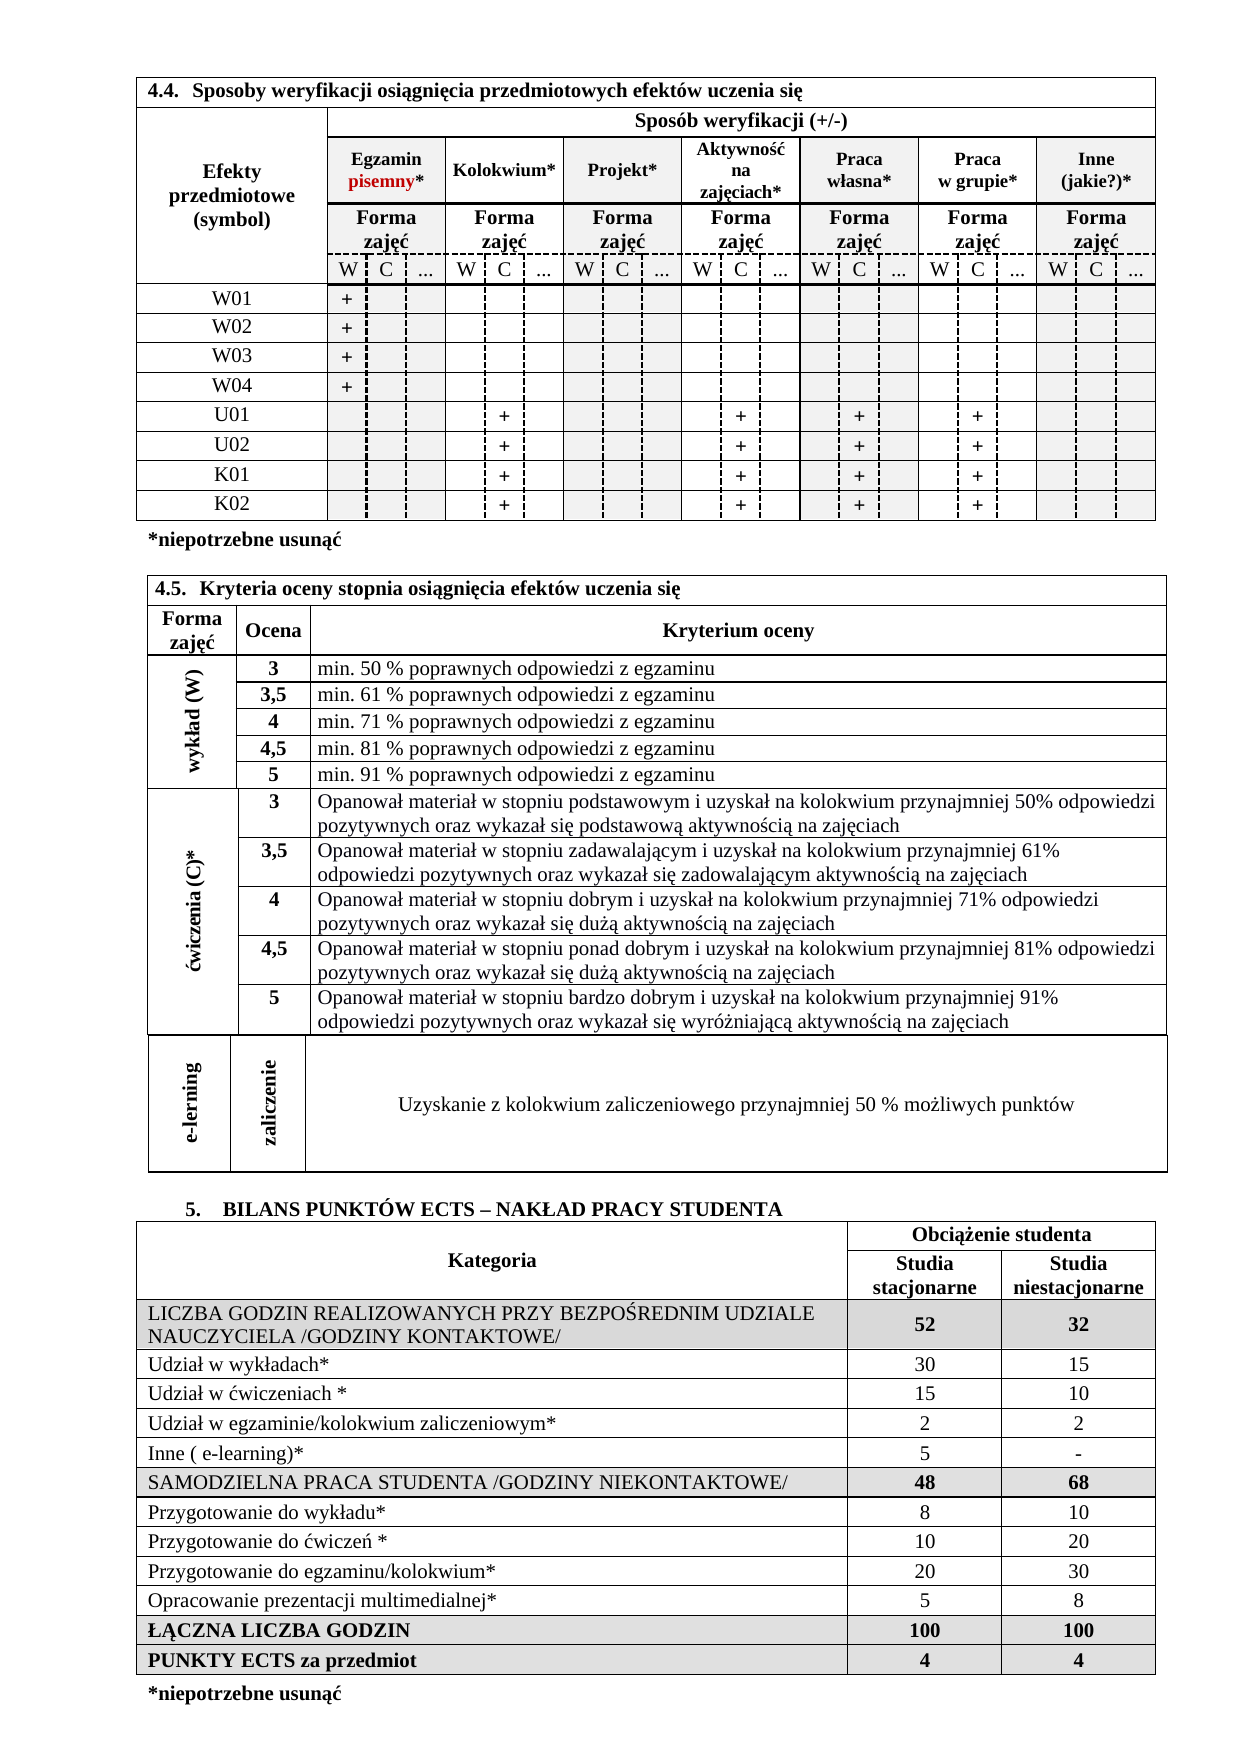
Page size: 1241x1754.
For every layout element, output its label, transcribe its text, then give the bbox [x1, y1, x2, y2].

table_cell [958, 373, 997, 401]
text *niepotrzebne usunąć [148, 527, 1185, 551]
table_cell [682, 491, 721, 519]
table_cell 100 [848, 1616, 1001, 1644]
table_cell [1116, 402, 1155, 431]
table_cell [564, 343, 603, 372]
table_cell [801, 491, 839, 519]
table_cell C [603, 253, 642, 283]
table_cell Kolokwium* [446, 138, 563, 202]
table_cell W [446, 253, 484, 283]
table_cell [1037, 461, 1076, 490]
table_cell [919, 461, 958, 490]
table_cell min. 81 % poprawnych odpowiedzi z egzaminu [311, 736, 1166, 761]
table_cell [839, 314, 879, 342]
table_cell [919, 314, 958, 342]
table_cell Przygotowanie do wykładu* [137, 1498, 847, 1526]
table_cell [801, 402, 839, 431]
table_cell 2 [848, 1409, 1001, 1437]
table_cell C [485, 253, 524, 283]
table_cell Efekty przedmiotowe (symbol) [137, 108, 327, 283]
table_cell [760, 432, 799, 460]
table_cell [524, 343, 563, 372]
table_cell ... [642, 253, 681, 283]
table_cell [366, 314, 406, 342]
table_cell [919, 491, 958, 519]
table_header Kryteria oceny stopnia osiągnięcia efektów uczenia się [148, 576, 1166, 604]
table_cell Forma zajęć [148, 606, 236, 654]
list BILANS PUNKTÓW ECTS – NAKŁAD PRACY STUDENTA [185, 1197, 1187, 1221]
table_cell [839, 343, 879, 372]
table_cell 5 [848, 1438, 1001, 1467]
table_cell Praca w grupie* [919, 138, 1036, 202]
table_cell [446, 402, 484, 431]
table_cell [682, 286, 721, 312]
table_cell [1037, 343, 1076, 372]
table_cell + [721, 432, 760, 460]
table_cell K02 [137, 491, 327, 519]
table_cell 10 [1002, 1379, 1155, 1408]
table_cell [682, 402, 721, 431]
table_cell [1116, 461, 1155, 490]
table_cell [406, 402, 445, 431]
table_cell 15 [1002, 1350, 1155, 1378]
table_cell [603, 343, 642, 372]
table_cell PUNKTY ECTS za przedmiot [137, 1645, 847, 1674]
table_cell [603, 491, 642, 519]
table_cell [603, 286, 642, 312]
table_cell [1076, 461, 1116, 490]
table_cell [564, 286, 603, 312]
table_cell Ocena [237, 606, 310, 654]
table_cell + [485, 491, 524, 519]
table_cell 4 [848, 1645, 1001, 1674]
table_cell W01 [137, 284, 327, 312]
table_cell C [958, 253, 997, 283]
table_cell + [839, 402, 879, 431]
table_cell [1116, 343, 1155, 372]
table_cell [406, 491, 445, 519]
table_cell [406, 286, 445, 312]
table_cell Opanował materiał w stopniu bardzo dobrym i uzyskał na kolokwium przynajmniej 91% odpowiedzi pozytywnych oraz wykazał się wyróżniającą aktywnością na zajęciach [311, 985, 1166, 1033]
table_cell [642, 432, 681, 460]
table_cell C [721, 253, 760, 283]
table_cell [1076, 402, 1116, 431]
table_cell [1076, 314, 1116, 342]
table_cell Inne (jakie?)* [1037, 138, 1155, 202]
table_cell ... [524, 253, 563, 283]
table_cell W [682, 253, 721, 283]
table_cell + [839, 491, 879, 519]
table_cell + [328, 343, 366, 372]
table_cell [406, 314, 445, 342]
table_cell C [1076, 253, 1116, 283]
table_cell 10 [848, 1527, 1001, 1556]
table_cell [446, 461, 484, 490]
table_cell [801, 432, 839, 460]
table_cell 30 [848, 1350, 1001, 1378]
table_cell [1116, 491, 1155, 519]
table_cell [564, 432, 603, 460]
table_cell W [801, 253, 839, 283]
table_cell [642, 402, 681, 431]
table_cell [406, 432, 445, 460]
table_cell W03 [137, 343, 327, 372]
table_cell [446, 286, 484, 312]
table_cell K01 [137, 461, 327, 490]
table_cell [919, 432, 958, 460]
table_cell [603, 461, 642, 490]
table_cell [879, 286, 918, 312]
table_cell [1037, 373, 1076, 401]
table_cell 4,5 [237, 736, 310, 761]
table_cell ćwiczenia (C)* [148, 789, 238, 1033]
table_header wykład (W) [148, 656, 236, 788]
table_cell 4,5 [239, 936, 310, 984]
table_cell [760, 491, 799, 519]
table_cell Praca własna* [801, 138, 918, 202]
table_cell [997, 402, 1036, 431]
table_cell 8 [848, 1498, 1001, 1526]
table_cell [524, 286, 563, 312]
table_header Obciążenie studenta [848, 1222, 1155, 1250]
table_cell W02 [137, 314, 327, 342]
table_cell [721, 314, 760, 342]
table_cell [603, 432, 642, 460]
table_cell 5 [239, 985, 310, 1033]
table_cell [366, 286, 406, 312]
table_cell [682, 314, 721, 342]
table_cell ... [1116, 253, 1155, 283]
table_cell Studia stacjonarne [848, 1251, 1001, 1299]
table_cell [879, 461, 918, 490]
table_cell U02 [137, 432, 327, 460]
table_cell 3 [239, 789, 310, 837]
table_cell [682, 343, 721, 372]
table_cell [1116, 286, 1155, 312]
table_cell U01 [137, 402, 327, 431]
table_cell W [919, 253, 958, 283]
table_cell ... [406, 253, 445, 283]
table_header 3 [237, 656, 310, 681]
table_cell [879, 491, 918, 519]
table_cell + [721, 461, 760, 490]
table_cell 48 [848, 1468, 1001, 1496]
table_cell - [1002, 1438, 1155, 1467]
table_cell [801, 343, 839, 372]
table_header e-lerning [149, 1036, 230, 1171]
table_cell [721, 286, 760, 312]
table_cell Opanował materiał w stopniu dobrym i uzyskał na kolokwium przynajmniej 71% odpowiedzi pozytywnych oraz wykazał się dużą aktywnością na zajęciach [311, 887, 1166, 935]
table_cell Opracowanie prezentacji multimedialnej* [137, 1586, 847, 1615]
table_cell [642, 461, 681, 490]
table_cell LICZBA GODZIN REALIZOWANYCH PRZY BEZPOŚREDNIM UDZIALE NAUCZYCIELA /GODZINY KONTAKTOWE/ [137, 1300, 847, 1348]
table_cell [958, 286, 997, 312]
table_cell [760, 461, 799, 490]
table_cell [760, 343, 799, 372]
table_cell 5 [237, 762, 310, 788]
table_cell 30 [1002, 1557, 1155, 1585]
table_cell + [721, 402, 760, 431]
table_cell 68 [1002, 1468, 1155, 1496]
table_cell [406, 343, 445, 372]
table_cell Forma zajęć [328, 205, 445, 253]
table_cell [446, 373, 484, 401]
table_cell Forma zajęć [682, 205, 799, 253]
table_cell [564, 314, 603, 342]
table_cell [997, 432, 1036, 460]
table_cell Forma zajęć [564, 205, 681, 253]
table_cell Studia niestacjonarne [1002, 1251, 1155, 1299]
table_cell [839, 286, 879, 312]
table_cell [997, 314, 1036, 342]
table_cell [366, 402, 406, 431]
table_header zaliczenie [231, 1036, 305, 1171]
table_cell [1037, 286, 1076, 312]
table_cell [446, 314, 484, 342]
text *niepotrzebne usunąć [148, 1681, 1185, 1705]
table_cell Opanował materiał w stopniu podstawowym i uzyskał na kolokwium przynajmniej 50% odpowiedzi pozytywnych oraz wykazał się podstawową aktywnością na zajęciach [311, 789, 1166, 837]
table_cell [958, 343, 997, 372]
table_cell 100 [1002, 1616, 1155, 1644]
table_cell Projekt* [564, 138, 681, 202]
table_cell [682, 373, 721, 401]
table_cell + [958, 402, 997, 431]
table_cell W [564, 253, 603, 283]
table_cell [524, 432, 563, 460]
table_cell 32 [1002, 1300, 1155, 1348]
table_cell [919, 373, 958, 401]
table_cell + [958, 432, 997, 460]
table_cell Udział w wykładach* [137, 1350, 847, 1378]
table_cell + [485, 432, 524, 460]
table_cell Forma zajęć [801, 205, 918, 253]
table_cell [603, 402, 642, 431]
table_header Sposoby weryfikacji osiągnięcia przedmiotowych efektów uczenia się [137, 78, 1155, 107]
table_cell 8 [1002, 1586, 1155, 1615]
table_cell [642, 286, 681, 312]
table_cell + [958, 461, 997, 490]
table_cell [524, 314, 563, 342]
table_cell [1037, 491, 1076, 519]
table_cell [1076, 343, 1116, 372]
table_cell [406, 373, 445, 401]
table_cell [879, 343, 918, 372]
table_cell [524, 373, 563, 401]
table_cell [603, 373, 642, 401]
table_cell ... [879, 253, 918, 283]
table_cell [446, 343, 484, 372]
table_cell [1037, 432, 1076, 460]
table_cell [328, 491, 366, 519]
table_cell ŁĄCZNA LICZBA GODZIN [137, 1616, 847, 1644]
table_cell [1037, 314, 1076, 342]
table_cell 3,5 [239, 838, 310, 886]
table_cell [1037, 402, 1076, 431]
table_cell [997, 343, 1036, 372]
table_cell [721, 373, 760, 401]
table_cell 2 [1002, 1409, 1155, 1437]
table_cell + [328, 373, 366, 401]
table_cell [1076, 432, 1116, 460]
table_cell [919, 286, 958, 312]
table_cell [879, 373, 918, 401]
table_header Kategoria [137, 1222, 847, 1299]
table_cell [879, 314, 918, 342]
table_cell Aktywność na zajęciach* [682, 138, 799, 202]
table_cell Egzamin pisemny* [328, 138, 445, 202]
table_cell + [485, 402, 524, 431]
table_cell [366, 343, 406, 372]
table_cell [366, 373, 406, 401]
table_cell + [328, 314, 366, 342]
table_cell + [839, 432, 879, 460]
table_cell ... [760, 253, 799, 283]
table_cell [879, 402, 918, 431]
table_cell [682, 461, 721, 490]
table_cell 4 [239, 887, 310, 935]
table_cell min. 61 % poprawnych odpowiedzi z egzaminu [311, 683, 1166, 708]
table_cell Opanował materiał w stopniu ponad dobrym i uzyskał na kolokwium przynajmniej 81% odpowiedzi pozytywnych oraz wykazał się dużą aktywnością na zajęciach [311, 936, 1166, 984]
table_cell Sposób weryfikacji (+/-) [328, 108, 1155, 136]
table_cell Inne ( e-learning)* [137, 1438, 847, 1467]
table_cell [603, 314, 642, 342]
table_cell [760, 373, 799, 401]
table_cell [682, 432, 721, 460]
table_cell [919, 402, 958, 431]
table_cell Udział w egzaminie/kolokwium zaliczeniowym* [137, 1409, 847, 1437]
table_cell C [366, 253, 406, 283]
table_cell [1076, 286, 1116, 312]
table_cell ... [997, 253, 1036, 283]
table_cell Forma zajęć [919, 205, 1036, 253]
table_cell Kryterium oceny [311, 606, 1166, 654]
table_cell [366, 432, 406, 460]
table_cell [485, 343, 524, 372]
table_cell W04 [137, 373, 327, 401]
table_cell [1076, 373, 1116, 401]
table_header min. 50 % poprawnych odpowiedzi z egzaminu [311, 656, 1166, 681]
table_cell [524, 461, 563, 490]
table_cell [366, 491, 406, 519]
table_cell [760, 402, 799, 431]
table_cell 20 [1002, 1527, 1155, 1556]
table_cell [721, 343, 760, 372]
table_cell + [721, 491, 760, 519]
table_cell [564, 461, 603, 490]
table_cell [919, 343, 958, 372]
table_cell [879, 432, 918, 460]
table_cell [997, 373, 1036, 401]
table_cell [328, 432, 366, 460]
table_cell [997, 286, 1036, 312]
table_cell 10 [1002, 1498, 1155, 1526]
table_cell [642, 343, 681, 372]
table_cell [642, 373, 681, 401]
table_cell [564, 373, 603, 401]
table_cell [328, 461, 366, 490]
table_cell 3,5 [237, 683, 310, 708]
table_cell + [485, 461, 524, 490]
table_cell [1076, 491, 1116, 519]
table_cell [642, 491, 681, 519]
table_cell 5 [848, 1586, 1001, 1615]
table_cell [839, 373, 879, 401]
table_cell [485, 373, 524, 401]
table_cell [1116, 373, 1155, 401]
table_cell [485, 314, 524, 342]
table_cell Forma zajęć [446, 205, 563, 253]
table_cell 4 [237, 709, 310, 734]
table_cell [446, 432, 484, 460]
table_cell [997, 491, 1036, 519]
table_cell [446, 491, 484, 519]
table_cell [997, 461, 1036, 490]
table_cell Przygotowanie do ćwiczeń * [137, 1527, 847, 1556]
table_cell + [328, 286, 366, 312]
table_cell [485, 286, 524, 312]
table_cell Opanował materiał w stopniu zadawalającym i uzyskał na kolokwium przynajmniej 61% odpowiedzi pozytywnych oraz wykazał się zadowalającym aktywnością na zajęciach [311, 838, 1166, 886]
table_cell + [839, 461, 879, 490]
table_cell [1116, 314, 1155, 342]
table_cell Przygotowanie do egzaminu/kolokwium* [137, 1557, 847, 1585]
table_cell [642, 314, 681, 342]
table_cell C [839, 253, 879, 283]
table_cell 15 [848, 1379, 1001, 1408]
table_cell [406, 461, 445, 490]
table_cell [366, 461, 406, 490]
table_cell [564, 402, 603, 431]
table_cell [801, 314, 839, 342]
table_cell [760, 314, 799, 342]
table_cell [801, 373, 839, 401]
table_cell + [958, 491, 997, 519]
table_cell Forma zajęć [1037, 205, 1155, 253]
table_cell [958, 314, 997, 342]
table_cell min. 71 % poprawnych odpowiedzi z egzaminu [311, 709, 1166, 734]
table_cell [524, 491, 563, 519]
table_cell [524, 402, 563, 431]
table_cell [1116, 432, 1155, 460]
table_cell W [328, 253, 366, 283]
table_cell min. 91 % poprawnych odpowiedzi z egzaminu [311, 762, 1166, 788]
table_cell [801, 286, 839, 312]
table_cell Udział w ćwiczeniach * [137, 1379, 847, 1408]
table_cell W [1037, 253, 1076, 283]
table_cell [760, 286, 799, 312]
table_cell 52 [848, 1300, 1001, 1348]
table_cell [801, 461, 839, 490]
table_cell SAMODZIELNA PRACA STUDENTA /GODZINY NIEKONTAKTOWE/ [137, 1468, 847, 1496]
table_header Uzyskanie z kolokwium zaliczeniowego przynajmniej 50 % możliwych punktów [306, 1036, 1167, 1171]
table_cell [328, 402, 366, 431]
table_cell [564, 491, 603, 519]
table_cell 4 [1002, 1645, 1155, 1674]
table_cell 20 [848, 1557, 1001, 1585]
